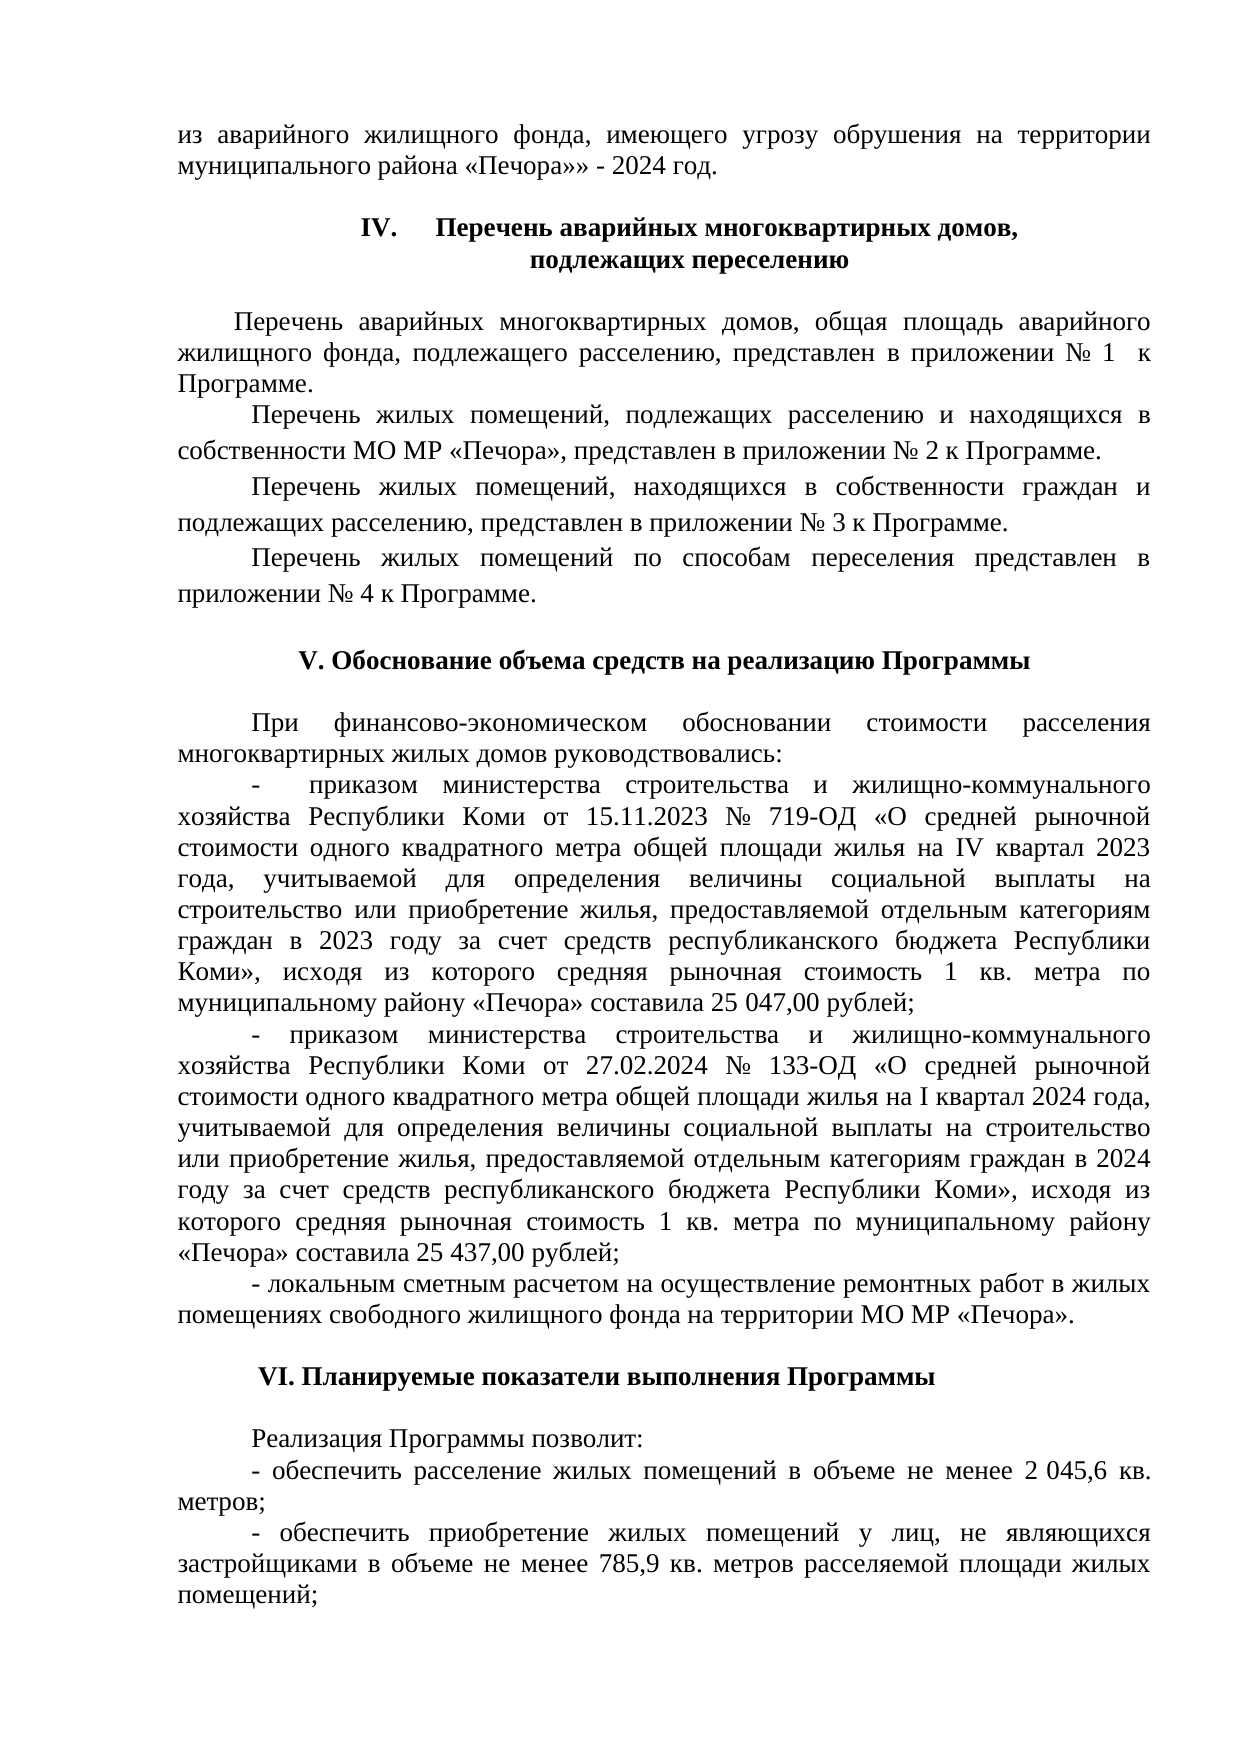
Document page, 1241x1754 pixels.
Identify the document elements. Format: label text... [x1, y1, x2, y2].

text - приказом министерства строительства и жилищно-коммунального хозяйства Республики Коми от 27.02.2024 № 133-ОД «О средней рыночной стоимости одного квадратного метра общей площади жилья на I квартал 2024 года, учитываемой для определения величины социальной выплаты на строительство или приобретение жилья, предоставляемой отдельным категориям граждан в 2024 году за счет средств республиканского бюджета Республики Коми», исходя из которого средняя рыночная стоимость 1 кв. метра по муниципальному району «Печора» составила 25 437,00 рублей; [177, 1018, 1152, 1267]
text Перечень жилых помещений, находящихся в собственности граждан и подлежащих расселению, представлен в приложении № 3 к Программе. [177, 470, 1152, 537]
text - обеспечить приобретение жилых помещений у лиц, не являющихся застройщиками в объеме не менее 785,9 кв. метров расселяемой площади жилых помещений; [177, 1516, 1152, 1609]
list Перечень аварийных многоквартирных домов, [227, 212, 1152, 243]
text - локальным сметным расчетом на осуществление ремонтных работ в жилых помещениях свободного жилищного фонда на территории МО МР «Печора». [177, 1267, 1152, 1329]
text Перечень жилых помещений по способам переселения представлен в приложении № 4 к Программе. [177, 541, 1152, 608]
text Реализация Программы позволит: [177, 1423, 1152, 1454]
text V. Обоснование объема средств на реализацию Программы [177, 644, 1152, 675]
text VI. Планируемые показатели выполнения Программы [177, 1360, 1152, 1391]
text подлежащих переселению [227, 243, 1152, 274]
text - приказом министерства строительства и жилищно-коммунального хозяйства Республики Коми от 15.11.2023 № 719-ОД «О средней рыночной стоимости одного квадратного метра общей площади жилья на IV квартал 2023 года, учитываемой для определения величины социальной выплаты на строительство или приобретение жилья, предоставляемой отдельным категориям граждан в 2023 году за счет средств республиканского бюджета Республики Коми», исходя из которого средняя рыночная стоимость 1 кв. метра по муниципальному району «Печора» составила 25 047,00 рублей; [177, 768, 1152, 1018]
text Перечень жилых помещений, подлежащих расселению и находящихся в собственности МО МР «Печора», представлен в приложении № 2 к Программе. [177, 398, 1152, 465]
text При финансово-экономическом обосновании стоимости расселения многоквартирных жилых домов руководствовались: [177, 706, 1152, 768]
text Перечень аварийных многоквартирных домов, общая площадь аварийного жилищного фонда, подлежащего расселению, представлен в приложении № 1 к Программе. [177, 305, 1152, 398]
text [177, 118, 1152, 180]
text - обеспечить расселение жилых помещений в объеме не менее 2 045,6 кв. метров; [177, 1454, 1152, 1516]
